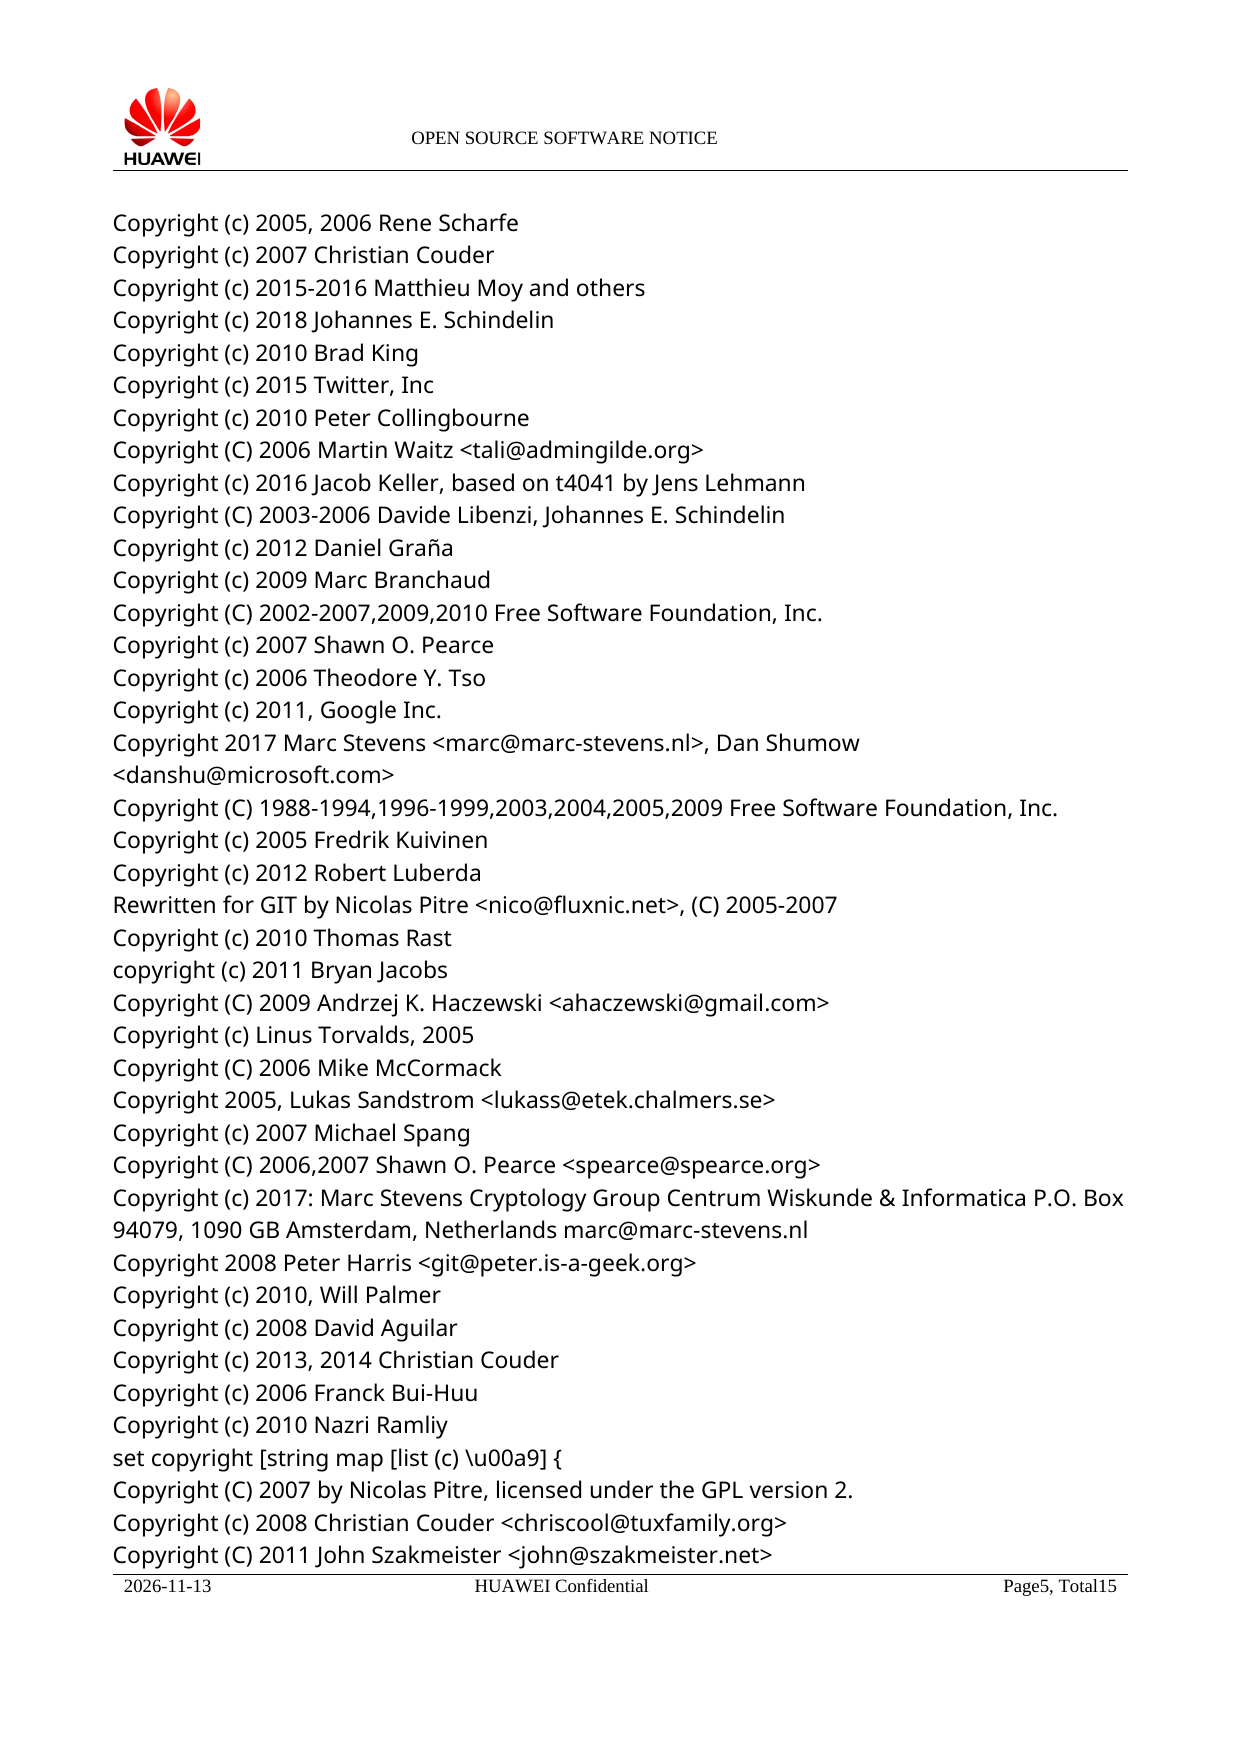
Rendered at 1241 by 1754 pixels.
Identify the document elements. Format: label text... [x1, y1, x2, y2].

picture [124, 88, 201, 165]
